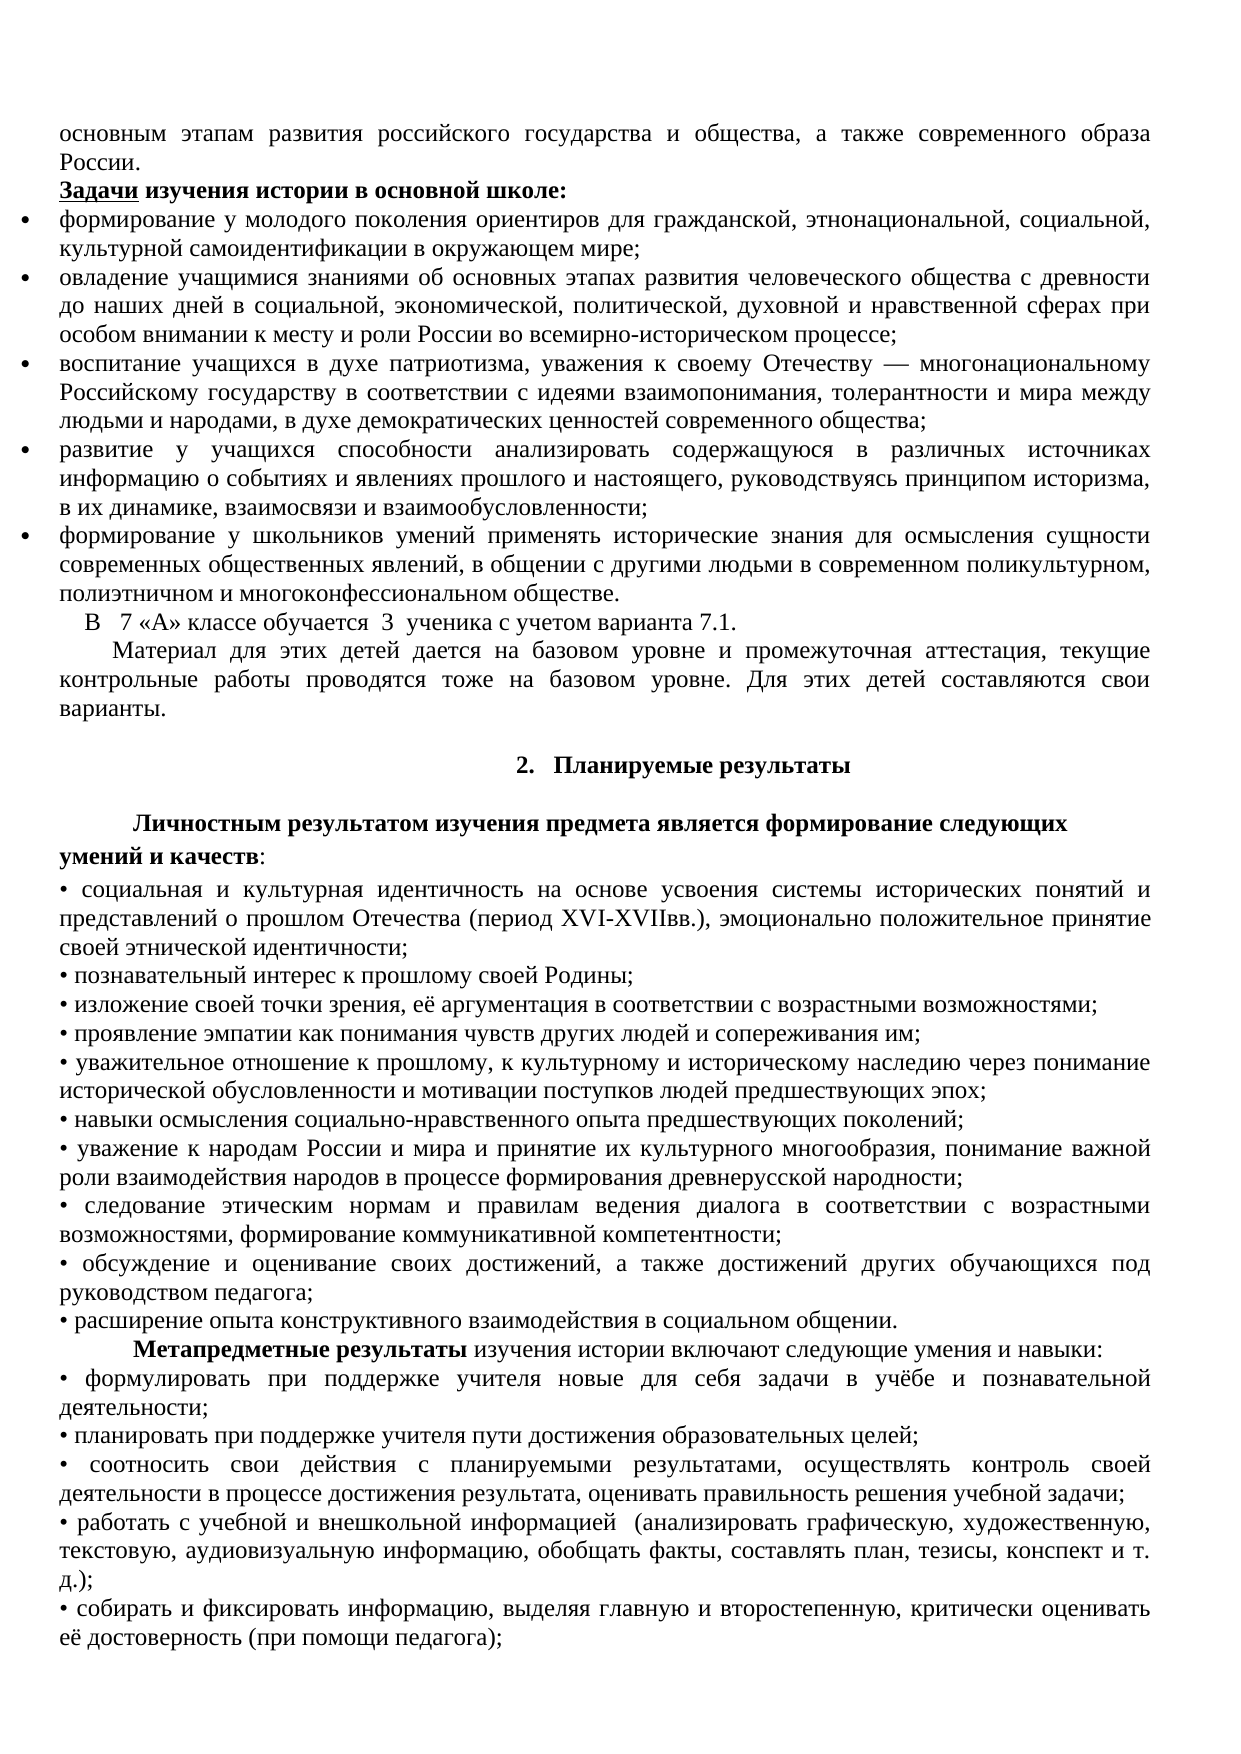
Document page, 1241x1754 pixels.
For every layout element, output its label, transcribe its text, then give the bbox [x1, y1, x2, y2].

text • проявление эмпатии как понимания чувств других людей и сопереживания им; [59, 1018, 1152, 1047]
text • навыки осмысления социально-нравственного опыта предшествующих поколений; [59, 1104, 1152, 1133]
text • расширение опыта конструктивного взаимодействия в социальном общении. [59, 1305, 1152, 1334]
text • познавательный интерес к прошлому своей Родины; [59, 960, 1152, 989]
text • уважение к народам России и мира и принятие их культурного многообразия, понимание важной роли взаимодействия народов в процессе формирования древнерусской народности; [59, 1133, 1152, 1190]
text • работать с учебной и внешкольной информацией (анализировать графическую, художественную, текстовую, аудиовизуальную информацию, обобщать факты, составлять план, тезисы, конспект и т. д.); [59, 1507, 1152, 1593]
text Задачи изучения истории в основной школе: [59, 176, 1152, 204]
text Материал для этих детей дается на базовом уровне и промежуточная аттестация, текущие контрольные работы проводятся тоже на базовом уровне. Для этих детей составляются свои варианты. [59, 636, 1152, 722]
text • соотносить свои действия с планируемыми результатами, осуществлять контроль своей деятельности в процессе достижения результата, оценивать правильность решения учебной задачи; [59, 1449, 1152, 1507]
text • планировать при поддержке учителя пути достижения образовательных целей; [59, 1420, 1152, 1449]
text • обсуждение и оценивание своих достижений, а также достижений других обучающихся под руководством педагога; [59, 1248, 1152, 1305]
text • формулировать при поддержке учителя новые для себя задачи в учёбе и познавательной деятельности; [59, 1363, 1152, 1420]
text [59, 118, 1152, 176]
list формирование у молодого поколения ориентиров для гражданской, этнонациональной, социальной, культурной самоидентификации в окружающем мире; [22, 204, 1152, 262]
text Личностным результатом изучения предмета является формирование следующих умений и качеств: [59, 808, 1152, 870]
text • собирать и фиксировать информацию, выделяя главную и второстепенную, критически оценивать её достоверность (при помощи педагога); [59, 1593, 1152, 1650]
text • уважительное отношение к прошлому, к культурному и историческому наследию через понимание исторической обусловленности и мотивации поступков людей предшествующих эпох; [59, 1047, 1152, 1104]
text • изложение своей точки зрения, её аргументация в соответствии с возрастными возможностями; [59, 989, 1152, 1018]
text В 7 «А» классе обучается 3 ученика с учетом варианта 7.1. [59, 607, 1152, 636]
list овладение учащимися знаниями об основных этапах развития человеческого общества с древности до наших дней в социальной, экономической, политической, духовной и нравственной сферах при особом внимании к месту и роли России во всемирно-историческом процессе; [22, 262, 1152, 348]
list формирование у школьников умений применять исторические знания для осмысления сущности современных общественных явлений, в общении с другими людьми в современном поликультурном, полиэтничном и многоконфессиональном обществе. [22, 521, 1152, 607]
list развитие у учащихся способности анализировать содержащуюся в различных источниках информацию о событиях и явлениях прошлого и настоящего, руководствуясь принципом историзма, в их динамике, взаимосвязи и взаимообусловленности; [22, 434, 1152, 521]
text Метапредметные результаты изучения истории включают следующие умения и навыки: [59, 1334, 1152, 1363]
text • следование этическим нормам и правилам ведения диалога в соответствии с возрастными возможностями, формирование коммуникативной компетентности; [59, 1190, 1152, 1248]
list Планируемые результаты [215, 751, 1152, 779]
list воспитание учащихся в духе патриотизма, уважения к своему Отечеству — многонациональному Российскому государству в соответствии с идеями взаимопонимания, толерантности и мира между людьми и народами, в духе демократических ценностей современного общества; [22, 348, 1152, 434]
text • социальная и культурная идентичность на основе усвоения системы исторических понятий и представлений о прошлом Отечества (период XVI-XVIIвв.), эмоционально положительное принятие своей этнической идентичности; [59, 874, 1152, 960]
